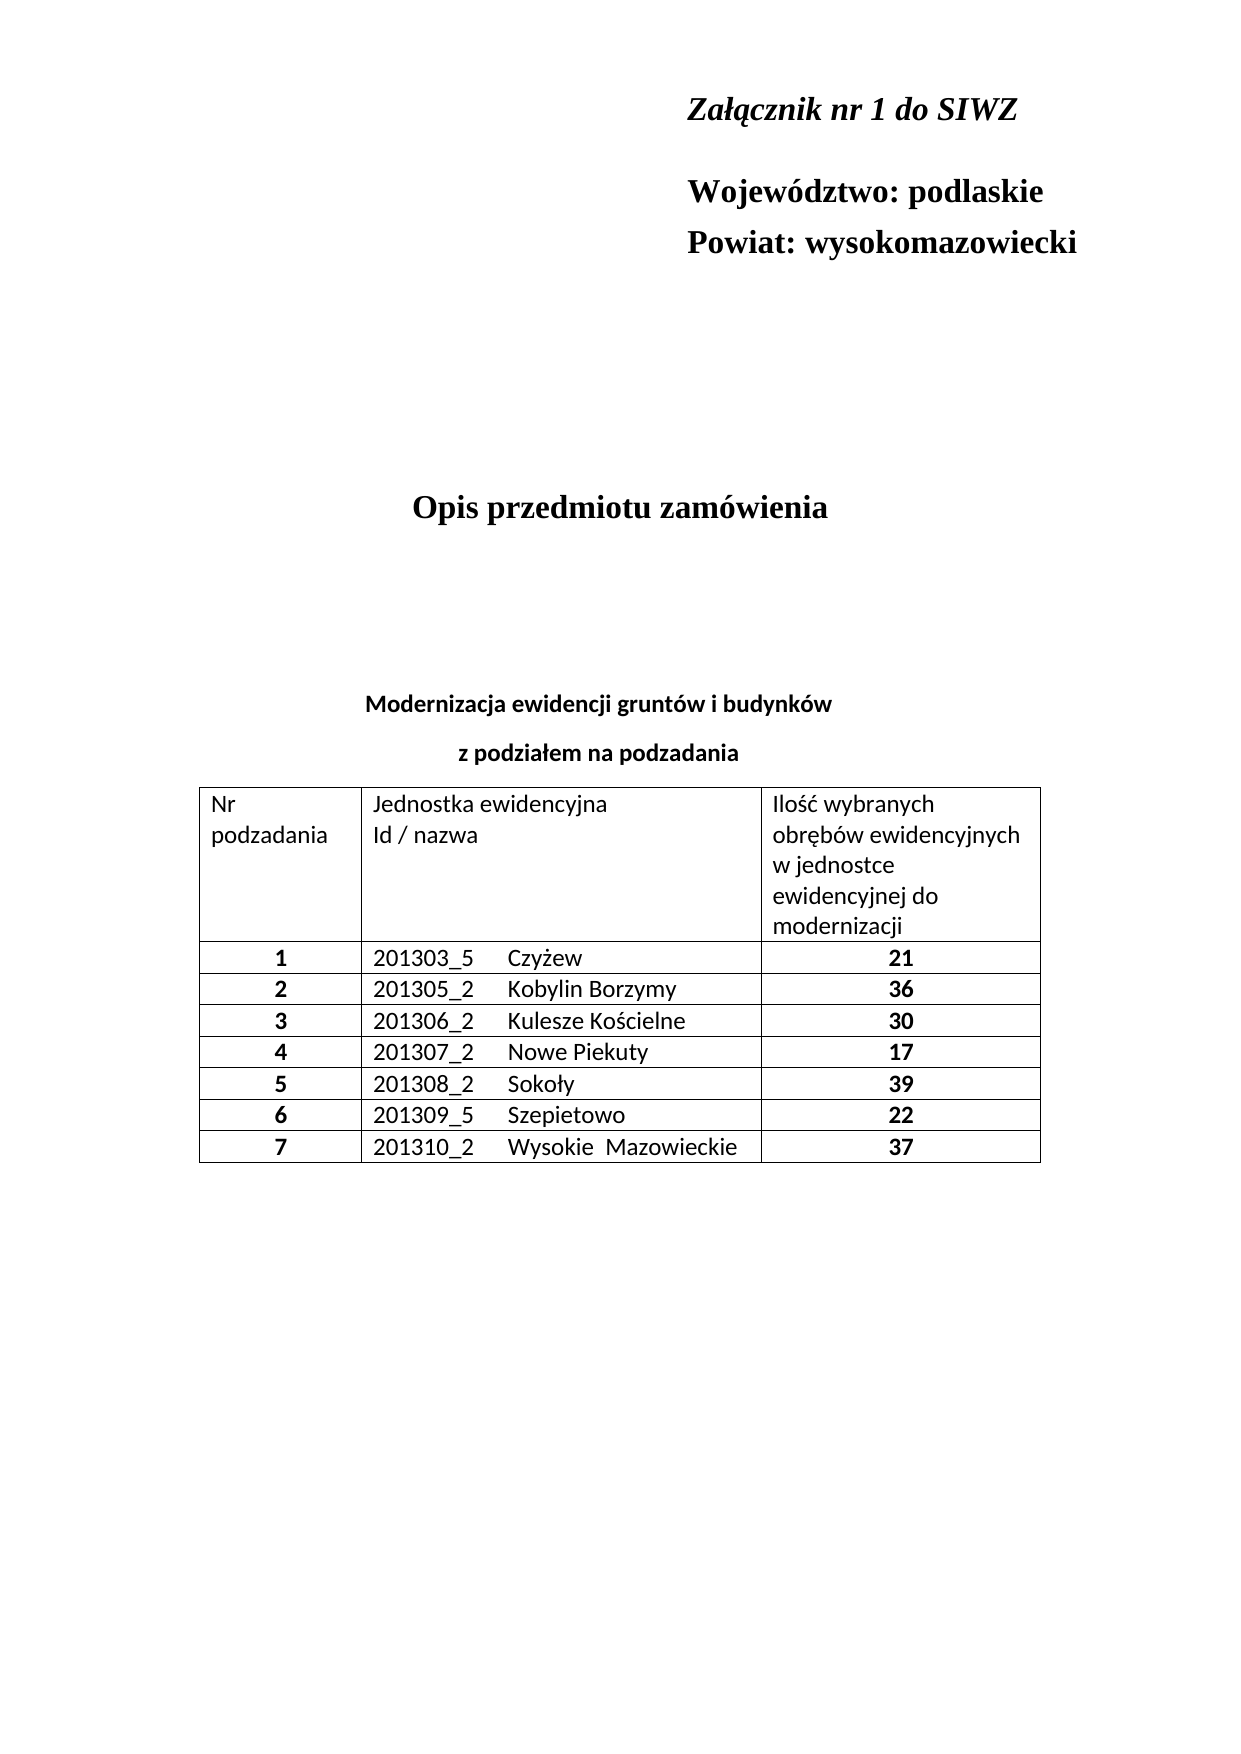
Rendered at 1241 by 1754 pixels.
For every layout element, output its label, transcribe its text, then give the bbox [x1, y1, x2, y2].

table_cell 21 [762, 942, 1040, 972]
table_header Nr podzadania [200, 788, 361, 941]
table_cell 201310_2 Wysokie Mazowieckie [362, 1131, 761, 1162]
table_cell 3 [200, 1005, 361, 1036]
table_cell 5 [200, 1068, 361, 1099]
text z podziałem na podzadania [96, 738, 1101, 768]
table_header Jednostka ewidencyjna Id / nazwa [362, 788, 761, 941]
table_header Ilość wybranych obrębów ewidencyjnych w jednostce ewidencyjnej do modernizacji [762, 788, 1040, 941]
text Województwo: podlaskie [687, 172, 1077, 210]
table_cell 2 [200, 974, 361, 1004]
table_cell 7 [200, 1131, 361, 1162]
table_cell 201308_2 Sokoły [362, 1068, 761, 1099]
text Modernizacja ewidencji gruntów i budynków [96, 688, 1101, 718]
table_cell 6 [200, 1100, 361, 1130]
text Załącznik nr 1 do SIWZ [687, 89, 1092, 128]
table_cell 201306_2 Kulesze Kościelne [362, 1005, 761, 1036]
table_cell 1 [200, 942, 361, 972]
table_cell 37 [762, 1131, 1040, 1162]
table_cell 201307_2 Nowe Piekuty [362, 1037, 761, 1067]
table_cell 22 [762, 1100, 1040, 1130]
table_cell 201305_2 Kobylin Borzymy [362, 974, 761, 1004]
text Opis przedmiotu zamówienia [139, 488, 1101, 526]
table_cell 36 [762, 974, 1040, 1004]
table_cell 4 [200, 1037, 361, 1067]
table_cell 17 [762, 1037, 1040, 1067]
table_cell 39 [762, 1068, 1040, 1099]
table_cell 201303_5 Czyżew [362, 942, 761, 972]
table_cell 201309_5 Szepietowo [362, 1100, 761, 1130]
table_cell 30 [762, 1005, 1040, 1036]
text Powiat: wysokomazowiecki [687, 222, 1101, 261]
